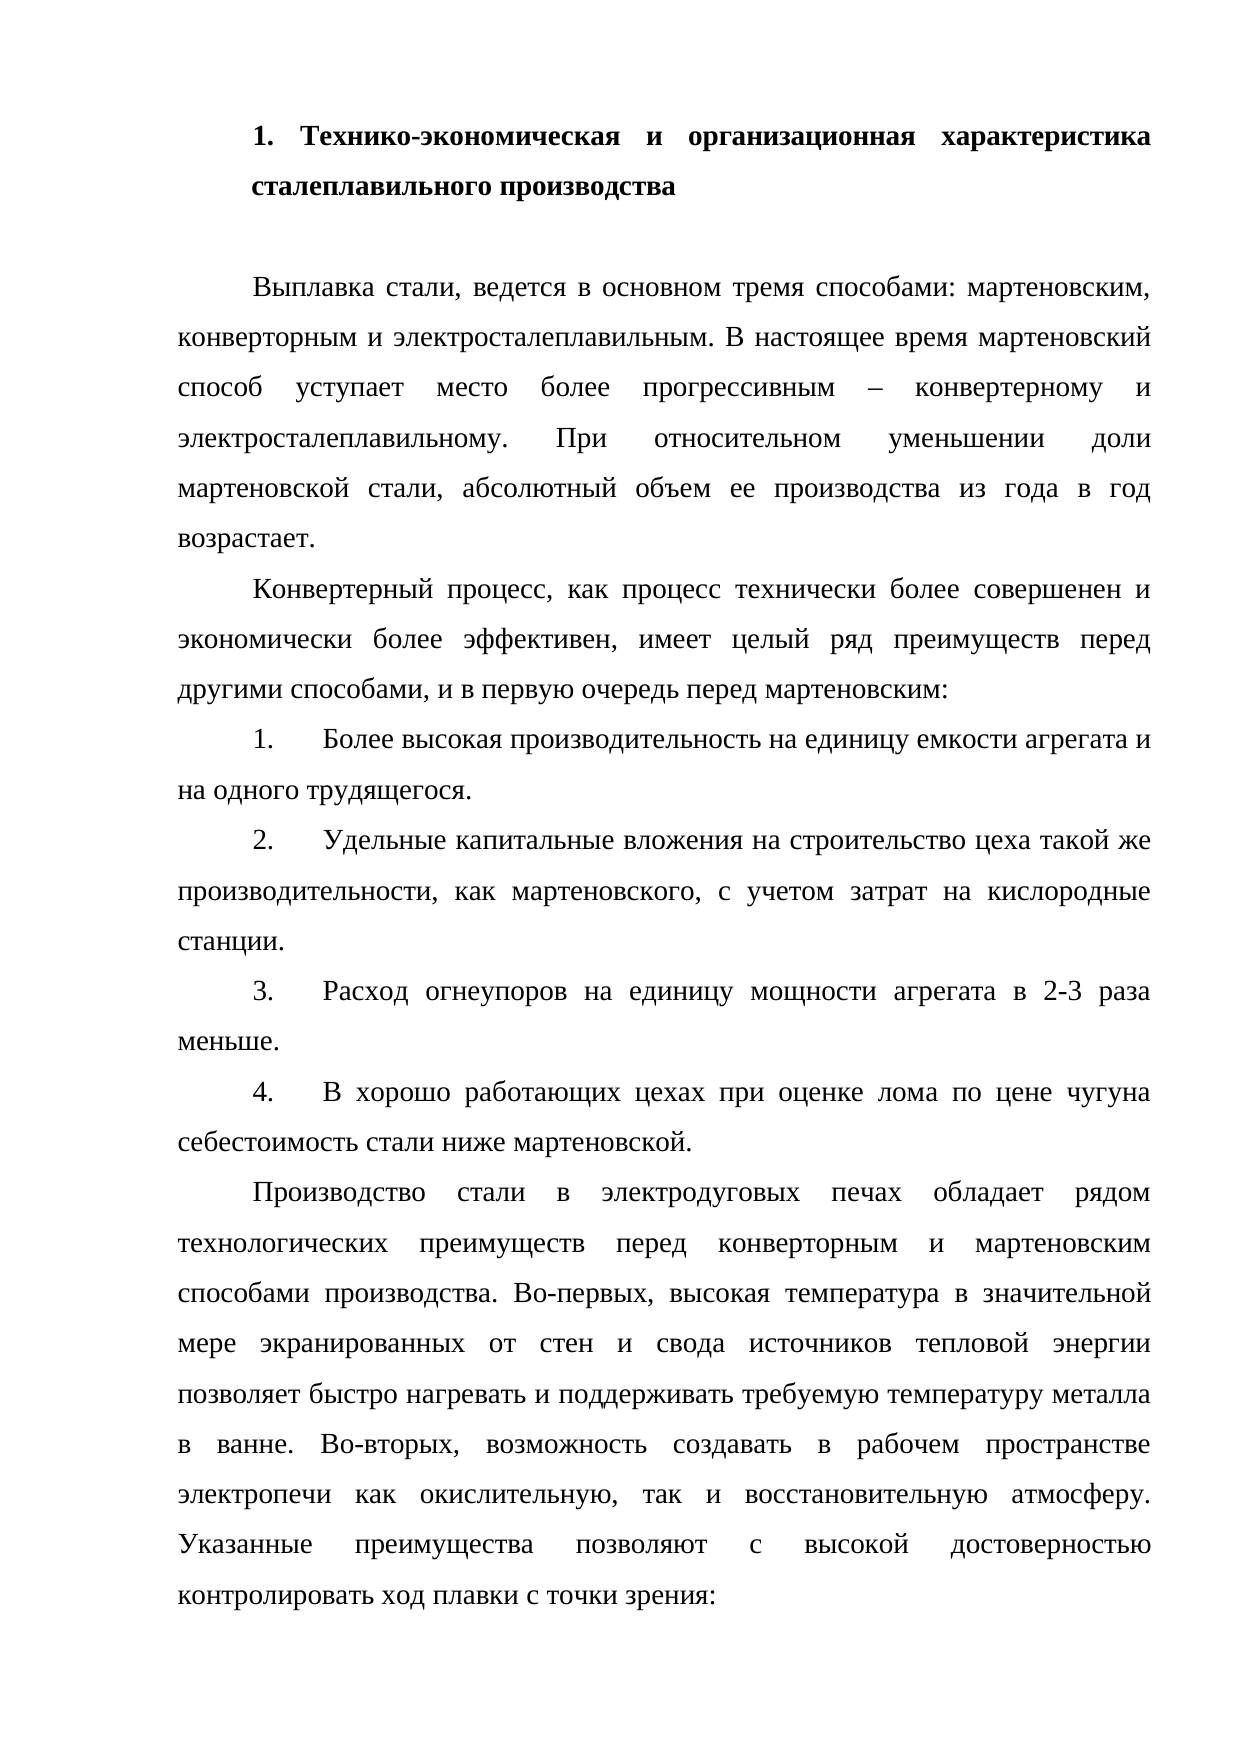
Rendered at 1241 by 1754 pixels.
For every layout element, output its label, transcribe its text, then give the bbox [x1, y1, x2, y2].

list В хорошо работающих цехах при оценке лома по цене чугуна себестоимость стали ниже мартеновской. [177, 1074, 1152, 1158]
text Производство стали в электродуговых печах обладает рядом технологических преимуществ перед конверторным и мартеновским способами производства. Во-первых, высокая температура в значительной мере экранированных от стен и свода источников тепловой энергии позволяет быстро нагревать и поддерживать требуемую температуру металла в ванне. Во-вторых, возможность создавать в рабочем пространстве электропечи как окислительную, так и восстановительную атмосферу. Указанные преимущества позволяют с высокой достоверностью контролировать ход плавки с точки зрения: [177, 1175, 1152, 1611]
list Расход огнеупоров на единицу мощности агрегата в 2-3 раза меньше. [177, 973, 1152, 1057]
text 1. Технико-экономическая и организационная характеристика сталеплавильного производства [251, 118, 1152, 202]
list Более высокая производительность на единицу емкости агрегата и на одного трудящегося. [177, 722, 1152, 806]
text Выплавка стали, ведется в основном тремя способами: мартеновским, конверторным и электросталеплавильным. В настоящее время мартеновский способ уступает место более прогрессивным – конвертерному и электросталеплавильному. При относительном уменьшении доли мартеновской стали, абсолютный объем ее производства из года в год возрастает. [177, 269, 1152, 554]
text Конвертерный процесс, как процесс технически более совершенен и экономически более эффективен, имеет целый ряд преимуществ перед другими способами, и в первую очередь перед мартеновским: [177, 571, 1152, 705]
list Удельные капитальные вложения на строительство цеха такой же производительности, как мартеновского, с учетом затрат на кислородные станции. [177, 822, 1152, 957]
